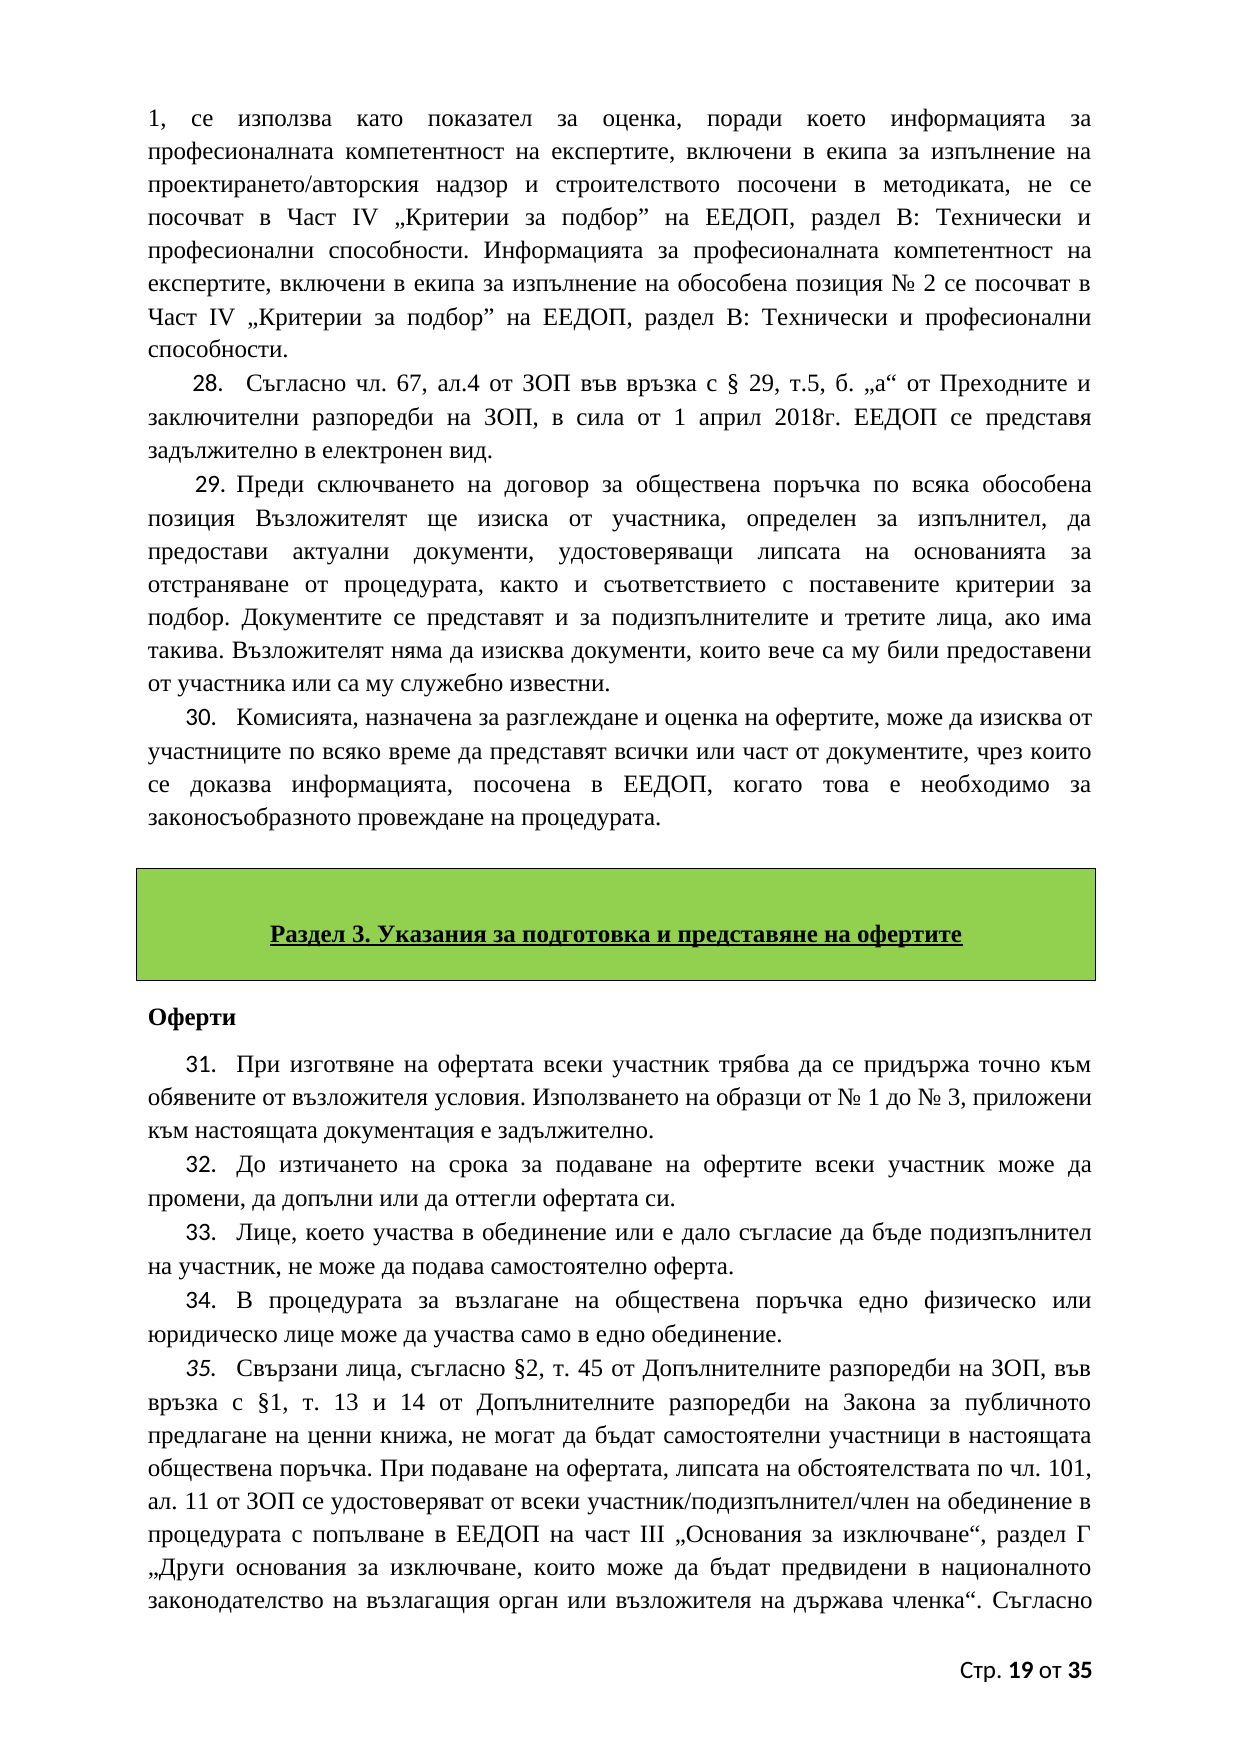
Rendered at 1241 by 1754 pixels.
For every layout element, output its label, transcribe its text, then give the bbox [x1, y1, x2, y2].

list Комисията, назначена за разглеждане и оценка на офертите, може да изисква от участниците по всяко време да представят всички или част от документите, чрез които се доказва информацията, посочена в ЕЕДОП, когато това е необходимо за законосъобразното провеждане на процедурата. [148, 701, 1092, 831]
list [148, 1352, 1092, 1614]
subtitle Оферти [148, 1002, 1092, 1031]
list Преди сключването на договор за обществена поръчка по всяка обособена позиция Възложителят ще изиска от участника, определен за изпълнител, да предостави актуални документи, удостоверяващи липсата на основанията за отстраняване от процедурата, както и съответствието с поставените критерии за подбор. Документите се представят и за подизпълнителите и третите лица, ако има такива. Възложителят няма да изисква документи, които вече са му били предоставени от участника или са му служебно известни. [148, 468, 1092, 697]
list Лице, което участва в обединение или е дало съгласие да бъде подизпълнител на участник, не може да подава самостоятелно оферта. [148, 1216, 1092, 1280]
table_header Раздел 3. Указания за подготовка и представяне на офертите [137, 869, 1095, 980]
list До изтичането на срока за подаване на офертите всеки участник може да промени, да допълни или да оттегли офертата си. [148, 1148, 1092, 1212]
list При изготвяне на офертата всеки участник трябва да се придържа точно към обявените от възложителя условия. Използването на образци от № 1 до № 3, приложени към настоящата документация е задължително. [148, 1048, 1092, 1144]
list Съгласно чл. 67, ал.4 от ЗОП във връзка с § 29, т.5, б. „а“ от Преходните и заключителни разпоредби на ЗОП, в сила от 1 април 2018г. ЕЕДОП се представя задължително в електронен вид. [148, 368, 1092, 464]
list В процедурата за възлагане на обществена поръчка едно физическо или юридическо лице може да участва само в едно обединение. [148, 1284, 1092, 1348]
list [148, 103, 1092, 363]
